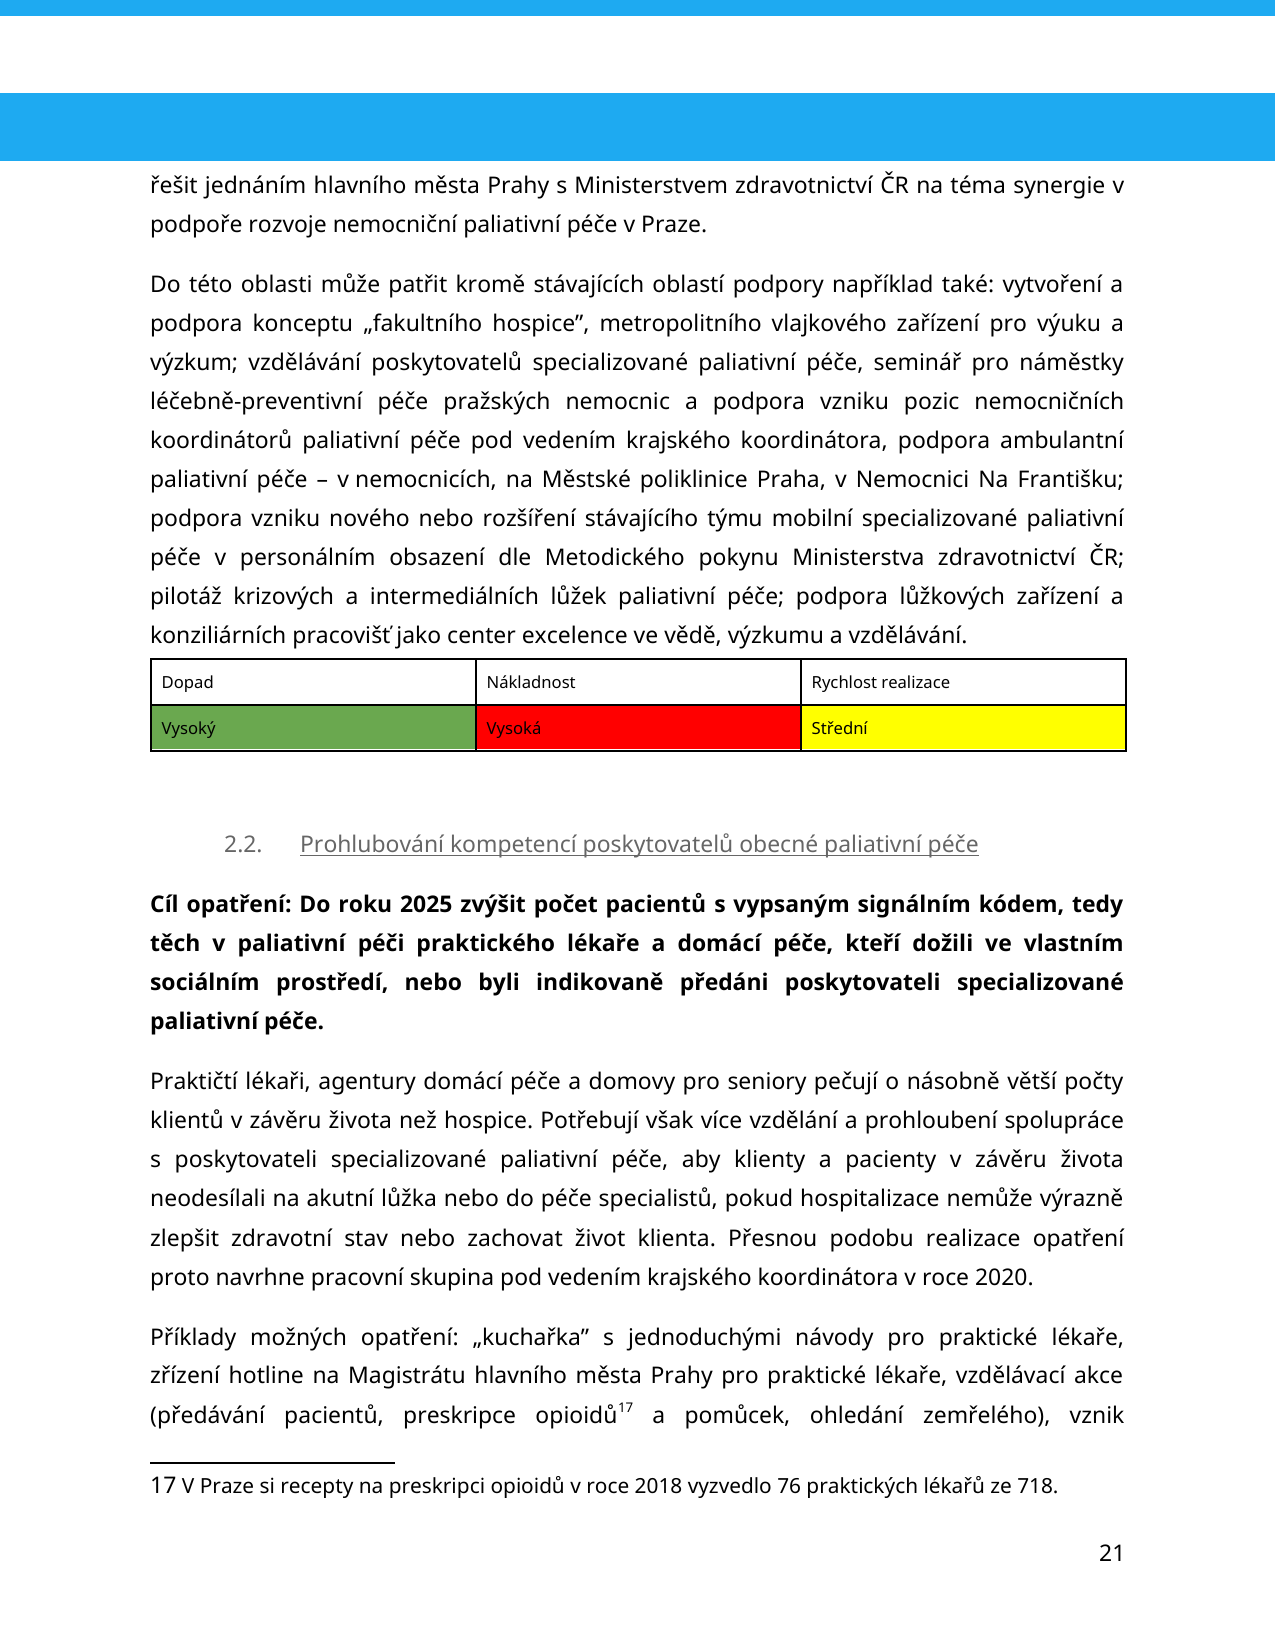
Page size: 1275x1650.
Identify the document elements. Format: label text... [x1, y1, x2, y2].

table_header Nákladnost [477, 660, 800, 704]
text Praktičtí lékaři, agentury domácí péče a domovy pro seniory pečují o násobně větší počty klientů v závěru života než hospice. Potřebují však více vzdělání a prohloubení spolupráce s poskytovateli specializované paliativní péče, aby klienty a pacienty v závěru života neodesílali na akutní lůžka nebo do péče specialistů, pokud hospitalizace nemůže výrazně zlepšit zdravotní stav nebo zachovat život klienta. Přesnou podobu realizace opatření proto navrhne pracovní skupina pod vedením krajského koordinátora v roce 2020. [150, 1065, 1125, 1292]
text Cíl opatření: Do roku 2025 zvýšit počet pacientů s vypsaným signálním kódem, tedy těch v paliativní péči praktického lékaře a domácí péče, kteří dožili ve vlastním sociálním prostředí, nebo byli indikovaně předáni poskytovateli specializované paliativní péče. [150, 888, 1125, 1037]
subtitle Prohlubování kompetencí poskytovatelů obecné paliativní péče [262, 828, 1125, 859]
picture [0, 0, 1275, 16]
table_cell Vysoký [152, 706, 475, 749]
table_cell Střední [802, 706, 1125, 749]
picture [0, 93, 1275, 161]
table_header Rychlost realizace [802, 660, 1125, 704]
table_cell Vysoká [477, 706, 800, 749]
text Do této oblasti může patřit kromě stávajících oblastí podpory například také: vytvoření a podpora konceptu „fakultního hospice”, metropolitního vlajkového zařízení pro výuku a výzkum; vzdělávání poskytovatelů specializované paliativní péče, seminář pro náměstky léčebně-preventivní péče pražských nemocnic a podpora vzniku pozic nemocničních koordinátorů paliativní péče pod vedením krajského koordinátora, podpora ambulantní paliativní péče – v nemocnicích, na Městské poliklinice Praha, v Nemocnici Na Františku; podpora vzniku nového nebo rozšíření stávajícího týmu mobilní specializované paliativní péče v personálním obsazení dle Metodického pokynu Ministerstva zdravotnictví ČR; pilotáž krizových a intermediálních lůžek paliativní péče; podpora lůžkových zařízení a konziliárních pracovišť jako center excelence ve vědě, výzkumu a vzdělávání. [150, 268, 1125, 651]
table_header Dopad [152, 660, 475, 704]
